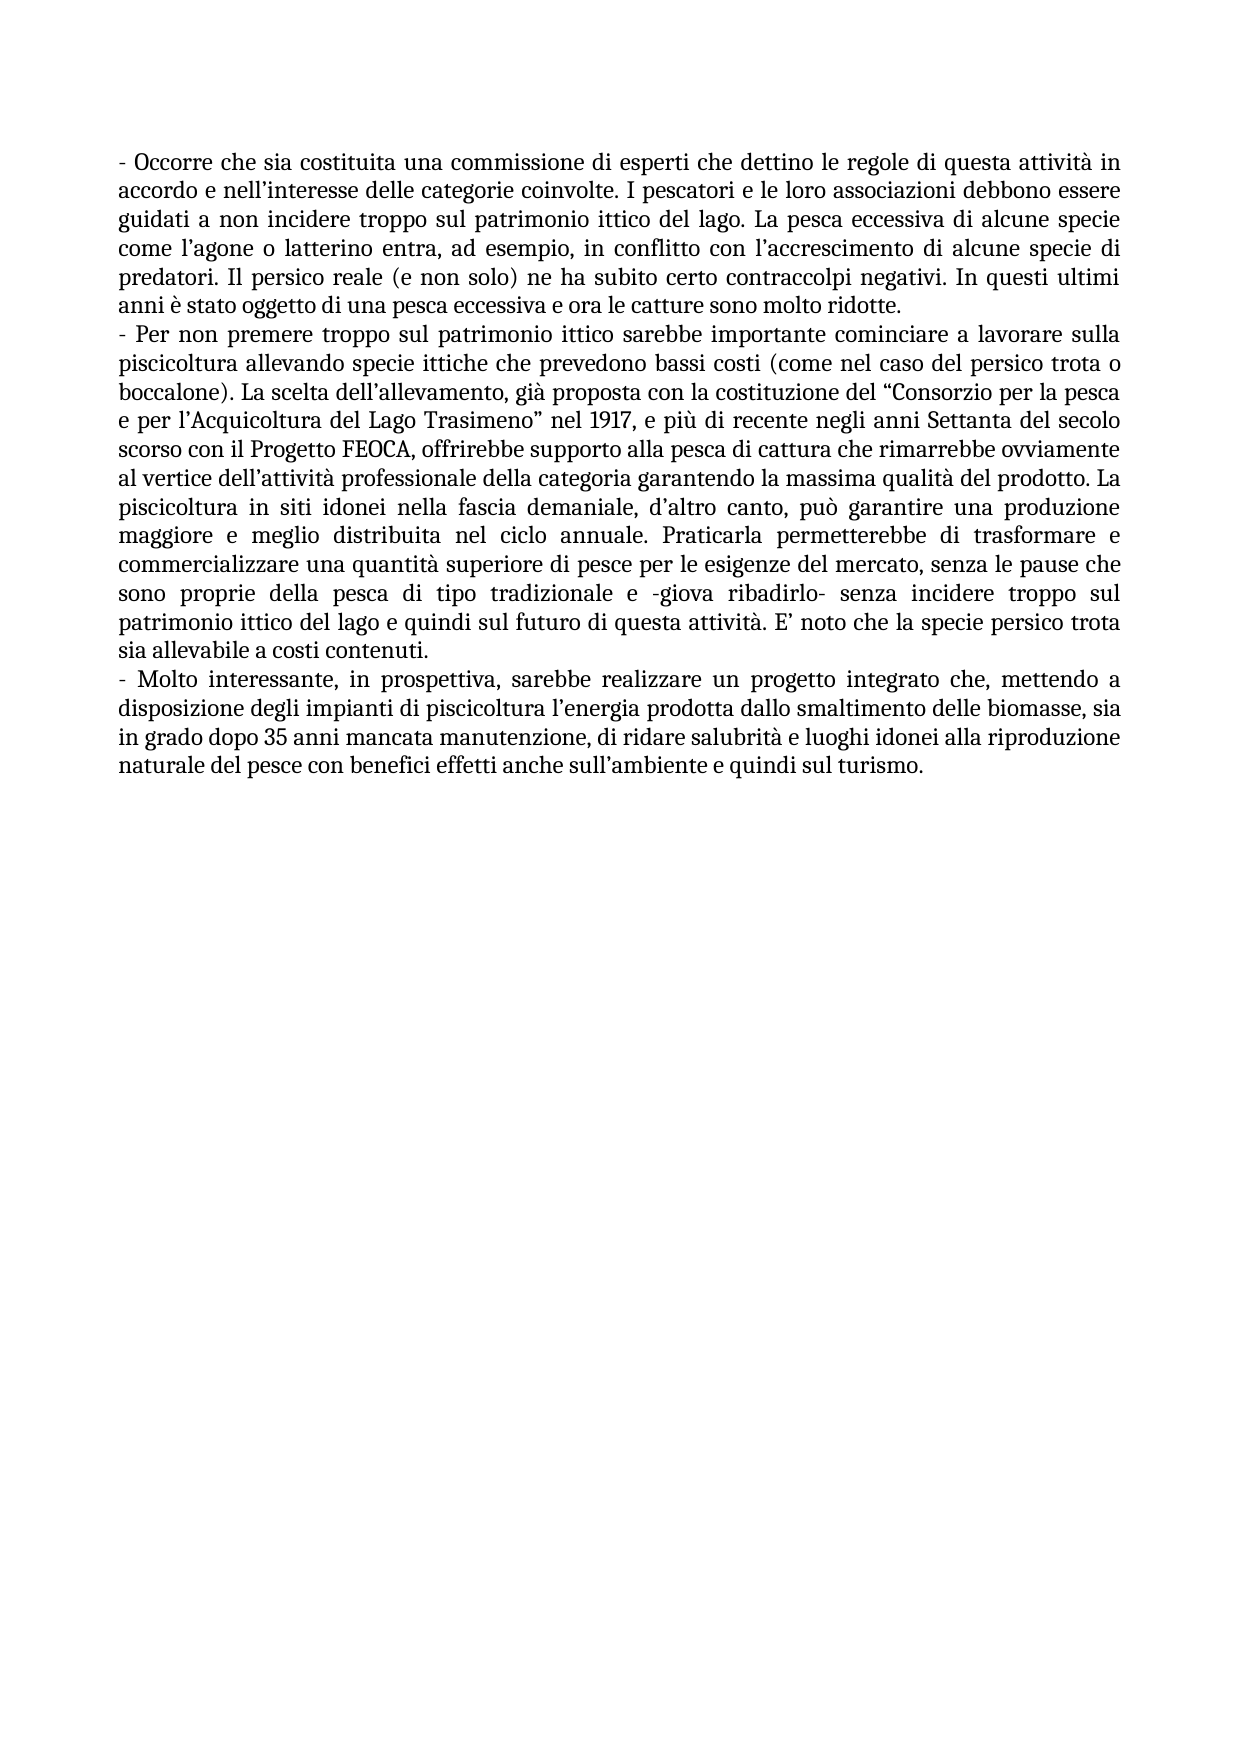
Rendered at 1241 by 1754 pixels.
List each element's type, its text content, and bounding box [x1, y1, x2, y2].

text - Molto interessante, in prospettiva, sarebbe realizzare un progetto integrato che, mettendo a disposizione degli impianti di piscicoltura l’energia prodotta dallo smaltimento delle biomasse, sia in grado dopo 35 anni mancata manutenzione, di ridare salubrità e luoghi idonei alla riproduzione naturale del pesce con benefici effetti anche sull’ambiente e quindi sul turismo. [118, 665, 1122, 780]
text - Occorre che sia costituita una commissione di esperti che dettino le regole di questa attività in accordo e nell’interesse delle categorie coinvolte. I pescatori e le loro associazioni debbono essere guidati a non incidere troppo sul patrimonio ittico del lago. La pesca eccessiva di alcune specie come l’agone o latterino entra, ad esempio, in conflitto con l’accrescimento di alcune specie di predatori. Il persico reale (e non solo) ne ha subito certo contraccolpi negativi. In questi ultimi anni è stato oggetto di una pesca eccessiva e ora le catture sono molto ridotte. [118, 148, 1122, 320]
text - Per non premere troppo sul patrimonio ittico sarebbe importante cominciare a lavorare sulla piscicoltura allevando specie ittiche che prevedono bassi costi (come nel caso del persico trota o boccalone). La scelta dell’allevamento, già proposta con la costituzione del “Consorzio per la pesca e per l’Acquicoltura del Lago Trasimeno” nel 1917, e più di recente negli anni Settanta del secolo scorso con il Progetto FEOCA, offrirebbe supporto alla pesca di cattura che rimarrebbe ovviamente al vertice dell’attività professionale della categoria garantendo la massima qualità del prodotto. La piscicoltura in siti idonei nella fascia demaniale, d’altro canto, può garantire una produzione maggiore e meglio distribuita nel ciclo annuale. Praticarla permetterebbe di trasformare e commercializzare una quantità superiore di pesce per le esigenze del mercato, senza le pause che sono proprie della pesca di tipo tradizionale e -giova ribadirlo- senza incidere troppo sul patrimonio ittico del lago e quindi sul futuro di questa attività. E’ noto che la specie persico trota sia allevabile a costi contenuti. [118, 320, 1122, 665]
